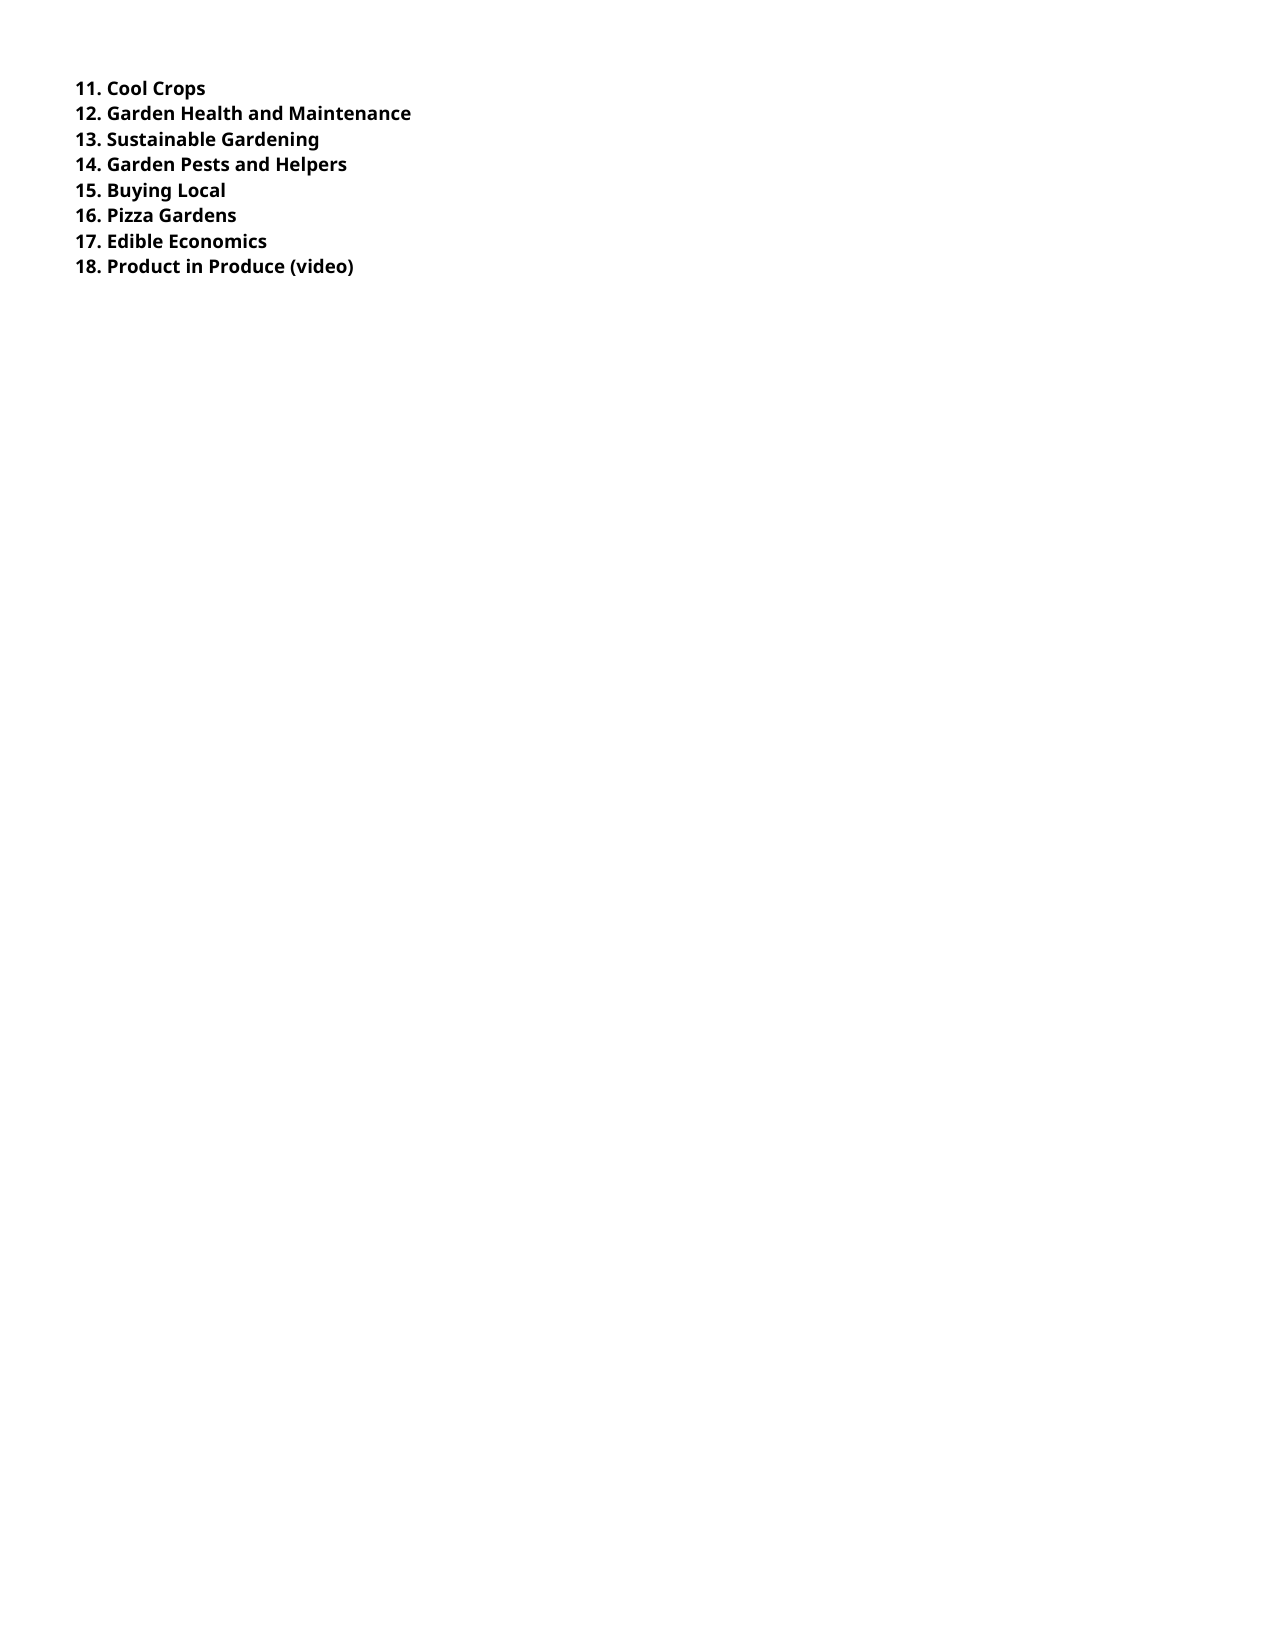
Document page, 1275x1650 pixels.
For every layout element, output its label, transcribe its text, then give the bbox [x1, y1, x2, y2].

text 11. Cool Crops [75, 75, 600, 101]
text 17. Edible Economics [75, 228, 600, 254]
text 13. Sustainable Gardening [75, 126, 600, 152]
text 14. Garden Pests and Helpers [75, 152, 600, 177]
text 18. Product in Produce (video) [75, 254, 600, 279]
text 16. Pizza Gardens [75, 203, 600, 228]
text 12. Garden Health and Maintenance [75, 101, 600, 126]
text 15. Buying Local [75, 177, 600, 203]
